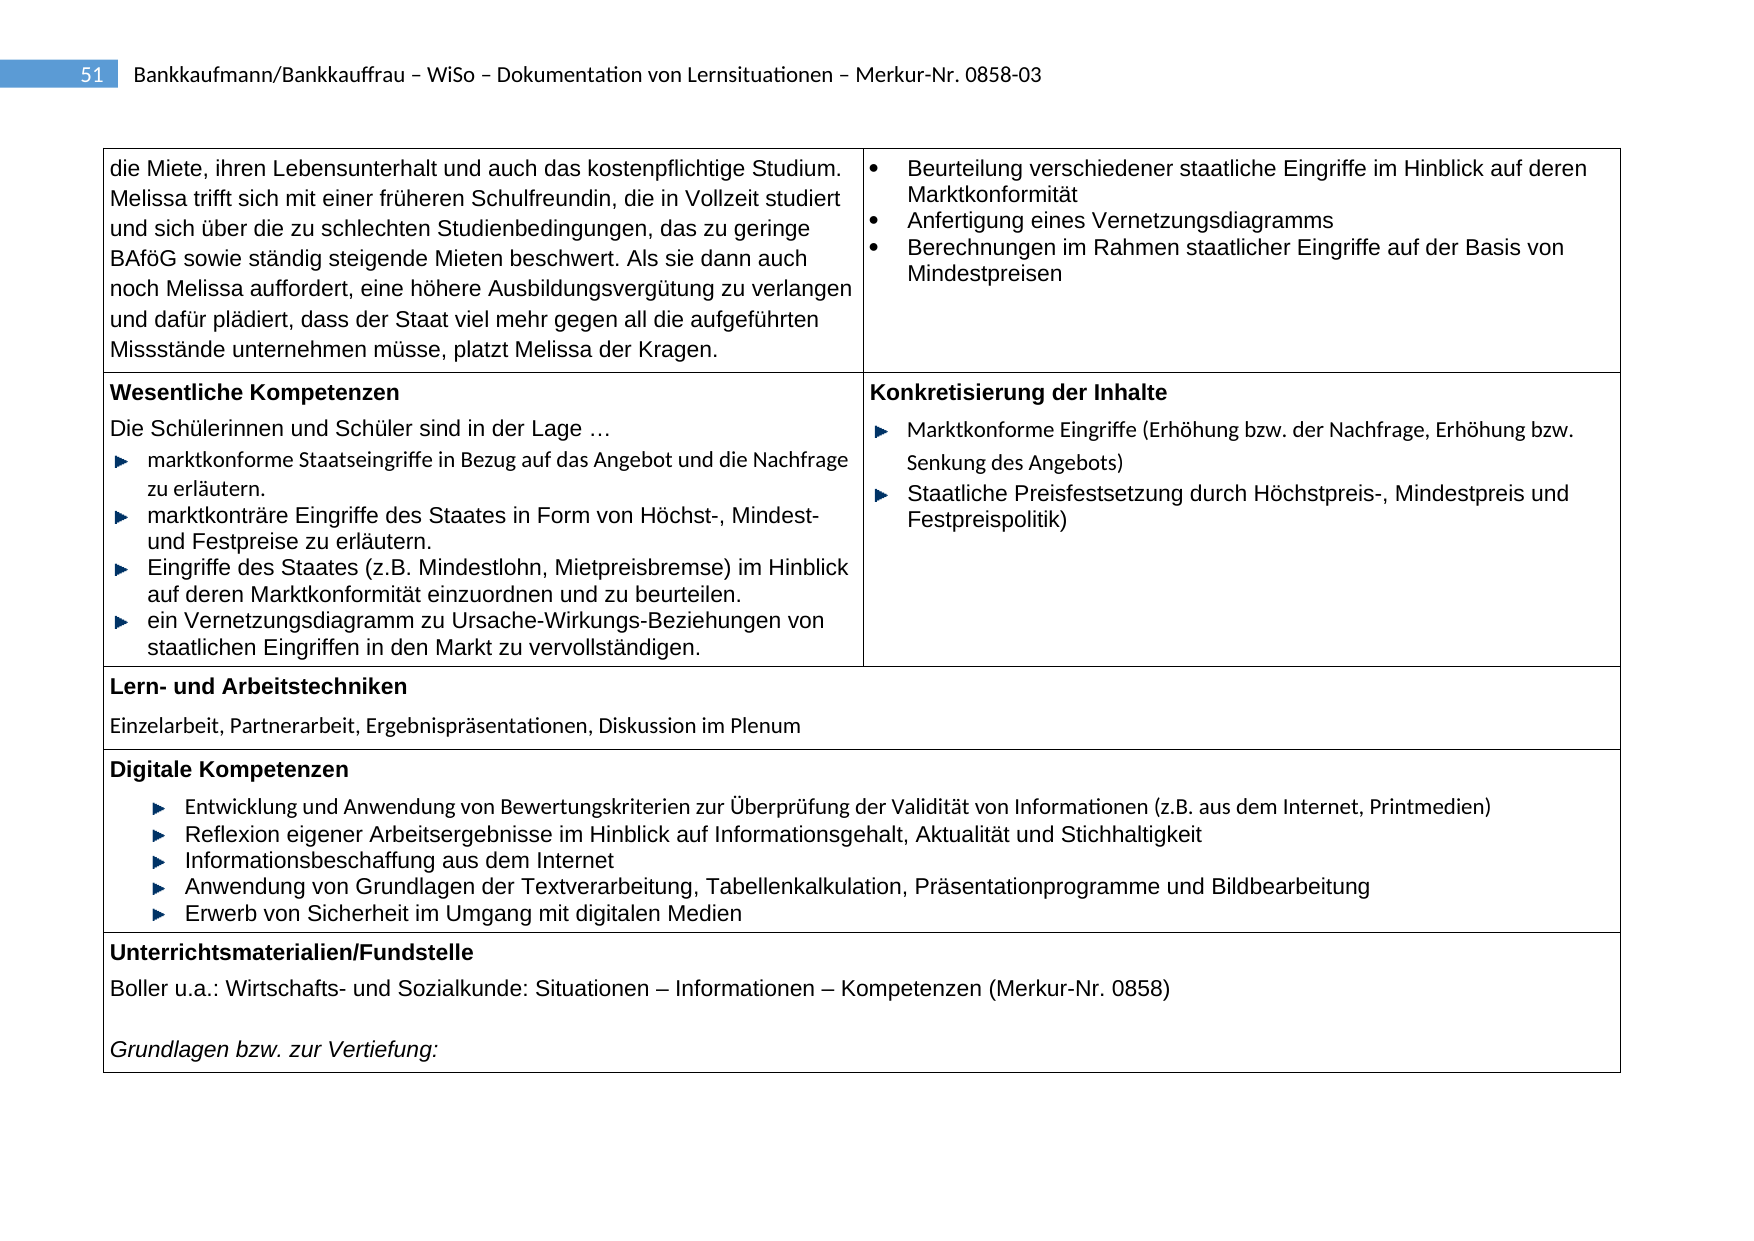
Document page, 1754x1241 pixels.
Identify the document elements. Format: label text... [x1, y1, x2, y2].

picture [148, 851, 165, 869]
table_cell Konkretisierung der Inhalte [864, 373, 1620, 666]
table_cell Wesentliche Kompetenzen Die Schülerinnen und Schüler sind in der Lage … [104, 373, 863, 666]
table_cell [104, 933, 1620, 1072]
picture [110, 559, 128, 576]
picture [148, 904, 165, 921]
picture [110, 611, 128, 629]
picture [870, 484, 888, 502]
table_cell Digitale Kompetenzen [104, 750, 1620, 932]
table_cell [864, 149, 1620, 372]
picture [148, 798, 165, 815]
picture [148, 878, 165, 895]
table_cell Lern- und Arbeitstechniken [104, 667, 1620, 749]
picture [148, 825, 165, 842]
picture [870, 421, 888, 438]
picture [110, 506, 128, 524]
picture [110, 451, 128, 468]
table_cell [104, 149, 863, 372]
